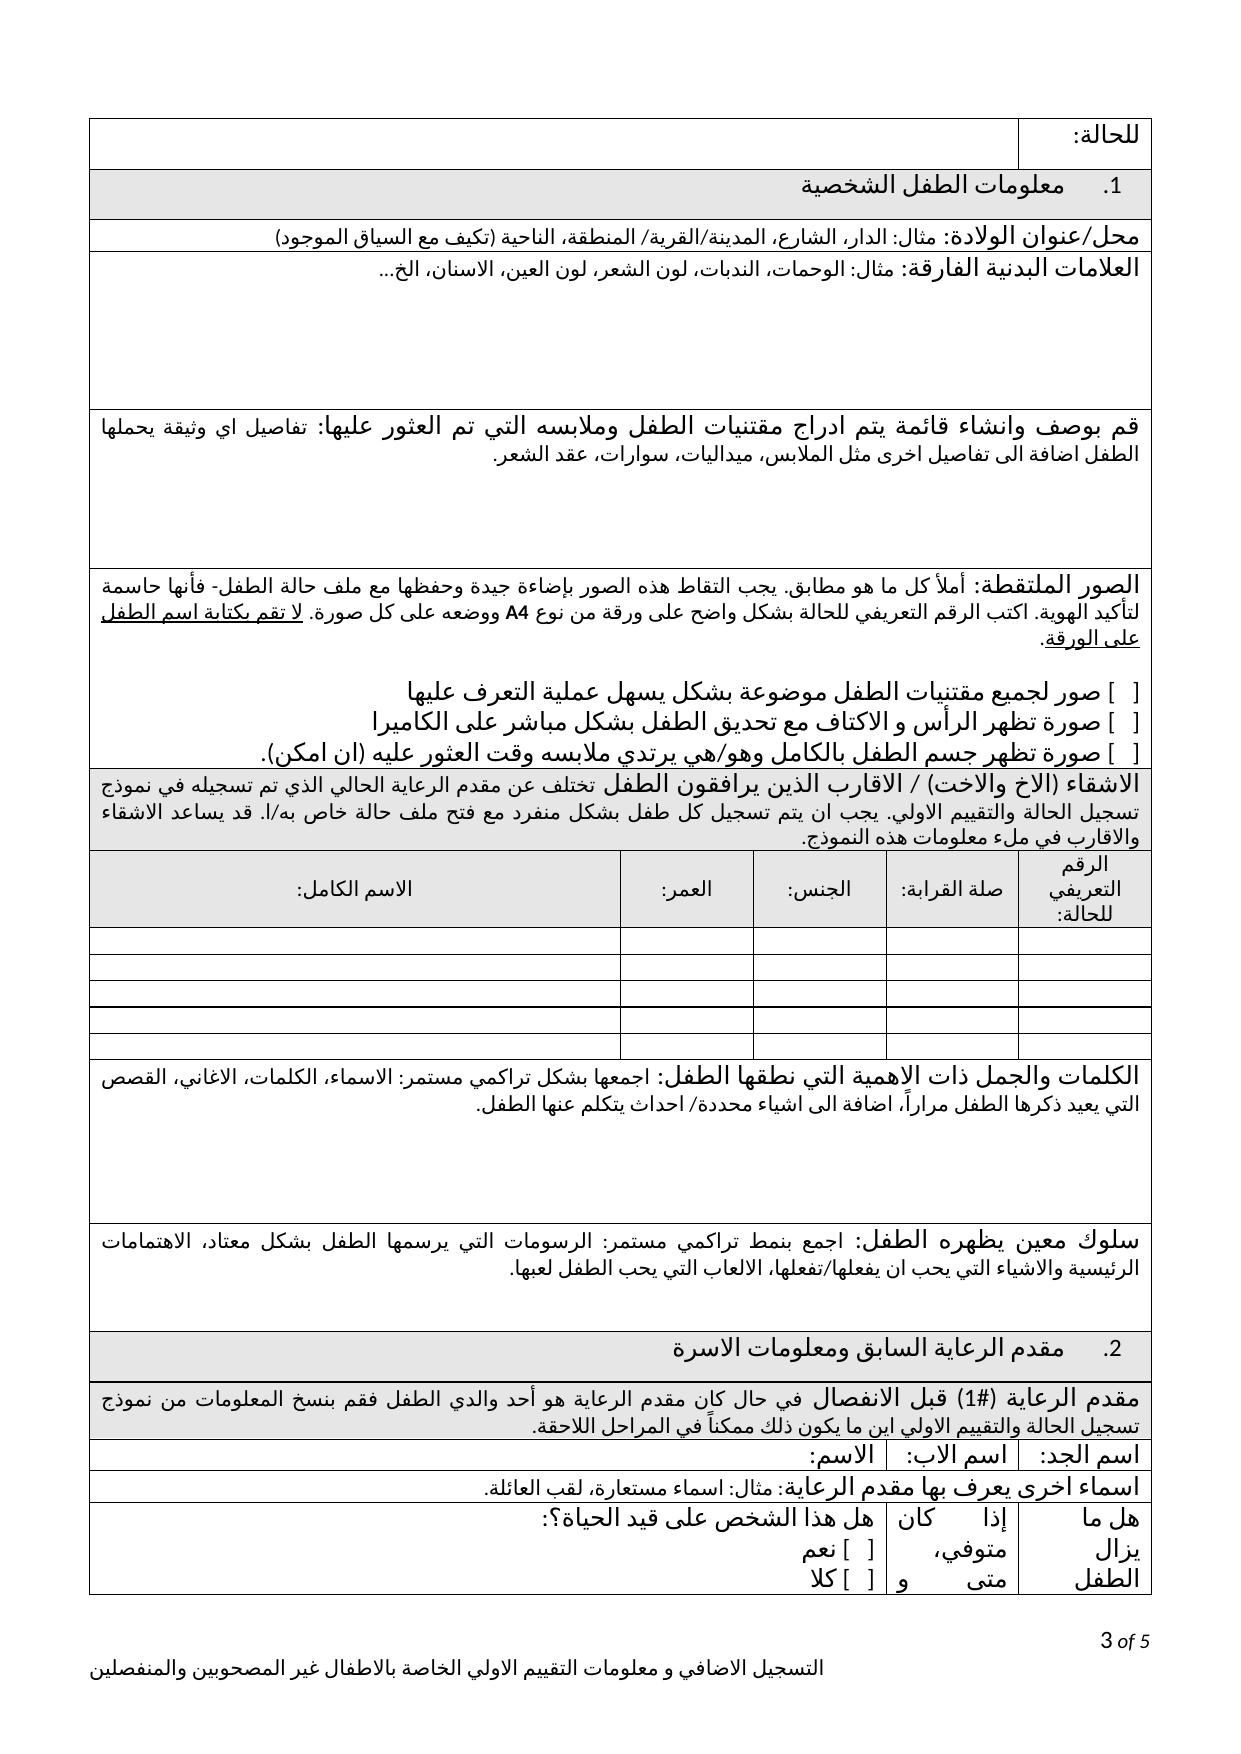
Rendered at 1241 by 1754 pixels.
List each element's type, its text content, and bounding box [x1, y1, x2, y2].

table_cell قم بوصف وانشاء قائمة يتم ادراج مقتنيات الطفل وملابسه التي تم العثور عليها: تفاصيل اي وثيقة يحملها الطفل اضافة الى تفاصيل اخرى مثل الملابس، ميداليات، سوارات، عقد الشعر. [90, 410, 1151, 568]
table_cell [887, 928, 1018, 953]
table_cell [90, 1034, 620, 1059]
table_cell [90, 119, 1018, 169]
table_cell [90, 928, 620, 953]
table_cell [621, 928, 753, 953]
table_cell الاشقاء (الاخ والاخت) / الاقارب الذين يرافقون الطفل تختلف عن مقدم الرعاية الحالي الذي تم تسجيله في نموذج تسجيل الحالة والتقييم الاولي. يجب ان يتم تسجيل كل طفل بشكل منفرد مع فتح ملف حالة خاص به/ا. قد يساعد الاشقاء والاقارب في ملء معلومات هذه النموذج. [90, 769, 1151, 850]
table_cell [621, 1034, 753, 1059]
table_cell الاسم الكامل: [90, 851, 620, 927]
table_cell مقدم الرعاية السابق ومعلومات الاسرة [90, 1332, 1151, 1381]
table_cell [621, 981, 753, 1006]
table_cell [1019, 981, 1151, 1006]
table_cell مقدم الرعاية (#1) قبل الانفصال في حال كان مقدم الرعاية هو أحد والدي الطفل فقم بنسخ المعلومات من نموذج تسجيل الحالة والتقييم الاولي اين ما يكون ذلك ممكناً في المراحل اللاحقة. [90, 1383, 1151, 1438]
table_cell [887, 1008, 1018, 1033]
table_cell [887, 1034, 1018, 1059]
table_cell [887, 981, 1018, 1006]
table_cell [1019, 1008, 1151, 1033]
table_cell [621, 1008, 753, 1033]
table_cell العلامات البدنية الفارقة: مثال: الوحمات، الندبات، لون الشعر، لون العين، الاسنان، الخ... [90, 252, 1151, 409]
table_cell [1019, 119, 1151, 169]
table_cell اسماء اخرى يعرف بها مقدم الرعاية: مثال: اسماء مستعارة، لقب العائلة. [90, 1471, 1151, 1502]
table_cell [887, 955, 1018, 980]
table_cell [1019, 955, 1151, 980]
table_cell الاسم: [90, 1440, 886, 1470]
table_cell الصور الملتقطة: أملأ كل ما هو مطابق. يجب التقاط هذه الصور بإضاءة جيدة وحفظها مع ملف حالة الطفل- فأنها حاسمة لتأكيد الهوية. اكتب الرقم التعريفي للحالة بشكل واضح على ورقة من نوع A4 ووضعه على كل صورة. لا تقم بكتابة اسم الطفل على الورقة. [ ] صور لجميع مقتنيات الطفل موضوعة بشكل يسهل عملية التعرف عليها [ ] صورة تظهر الرأس و الاكتاف مع تحديق الطفل بشكل مباشر على الكاميرا [ ] صورة تظهر جسم الطفل بالكامل وهو/هي يرتدي ملابسه وقت العثور عليه (ان امكن). [90, 569, 1151, 767]
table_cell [90, 1503, 886, 1594]
table_cell العمر: [621, 851, 753, 927]
table_cell اسم الجد: [1019, 1440, 1151, 1470]
table_cell [754, 955, 886, 980]
table_cell الجنس: [754, 851, 886, 927]
table_cell [621, 955, 753, 980]
table_cell [754, 928, 886, 953]
table_cell سلوك معين يظهره الطفل: اجمع بنمط تراكمي مستمر: الرسومات التي يرسمها الطفل بشكل معتاد، الاهتمامات الرئيسية والاشياء التي يحب ان يفعلها/تفعلها، الالعاب التي يحب الطفل لعبها. [90, 1224, 1151, 1331]
table_cell [90, 955, 620, 980]
table_cell [754, 1008, 886, 1033]
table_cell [1019, 1503, 1151, 1594]
table_cell الكلمات والجمل ذات الاهمية التي نطقها الطفل: اجمعها بشكل تراكمي مستمر: الاسماء، الكلمات، الاغاني، القصص التي يعيد ذكرها الطفل مراراً، اضافة الى اشياء محددة/ احداث يتكلم عنها الطفل. [90, 1060, 1151, 1223]
table_cell [1019, 928, 1151, 953]
table_cell [90, 1008, 620, 1033]
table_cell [887, 1503, 1018, 1594]
table_cell [754, 1034, 886, 1059]
table_cell الرقم التعريفي للحالة: [1019, 851, 1151, 927]
table_cell اسم الاب: [887, 1440, 1018, 1470]
table_cell صلة القرابة: [887, 851, 1018, 927]
table_cell [1019, 1034, 1151, 1059]
table_cell معلومات الطفل الشخصية [90, 170, 1151, 219]
table_cell محل/عنوان الولادة: مثال: الدار، الشارع، المدينة/القرية/ المنطقة، الناحية (تكيف مع السياق الموجود) [90, 220, 1151, 251]
table_cell [90, 981, 620, 1006]
table_cell [754, 981, 886, 1006]
